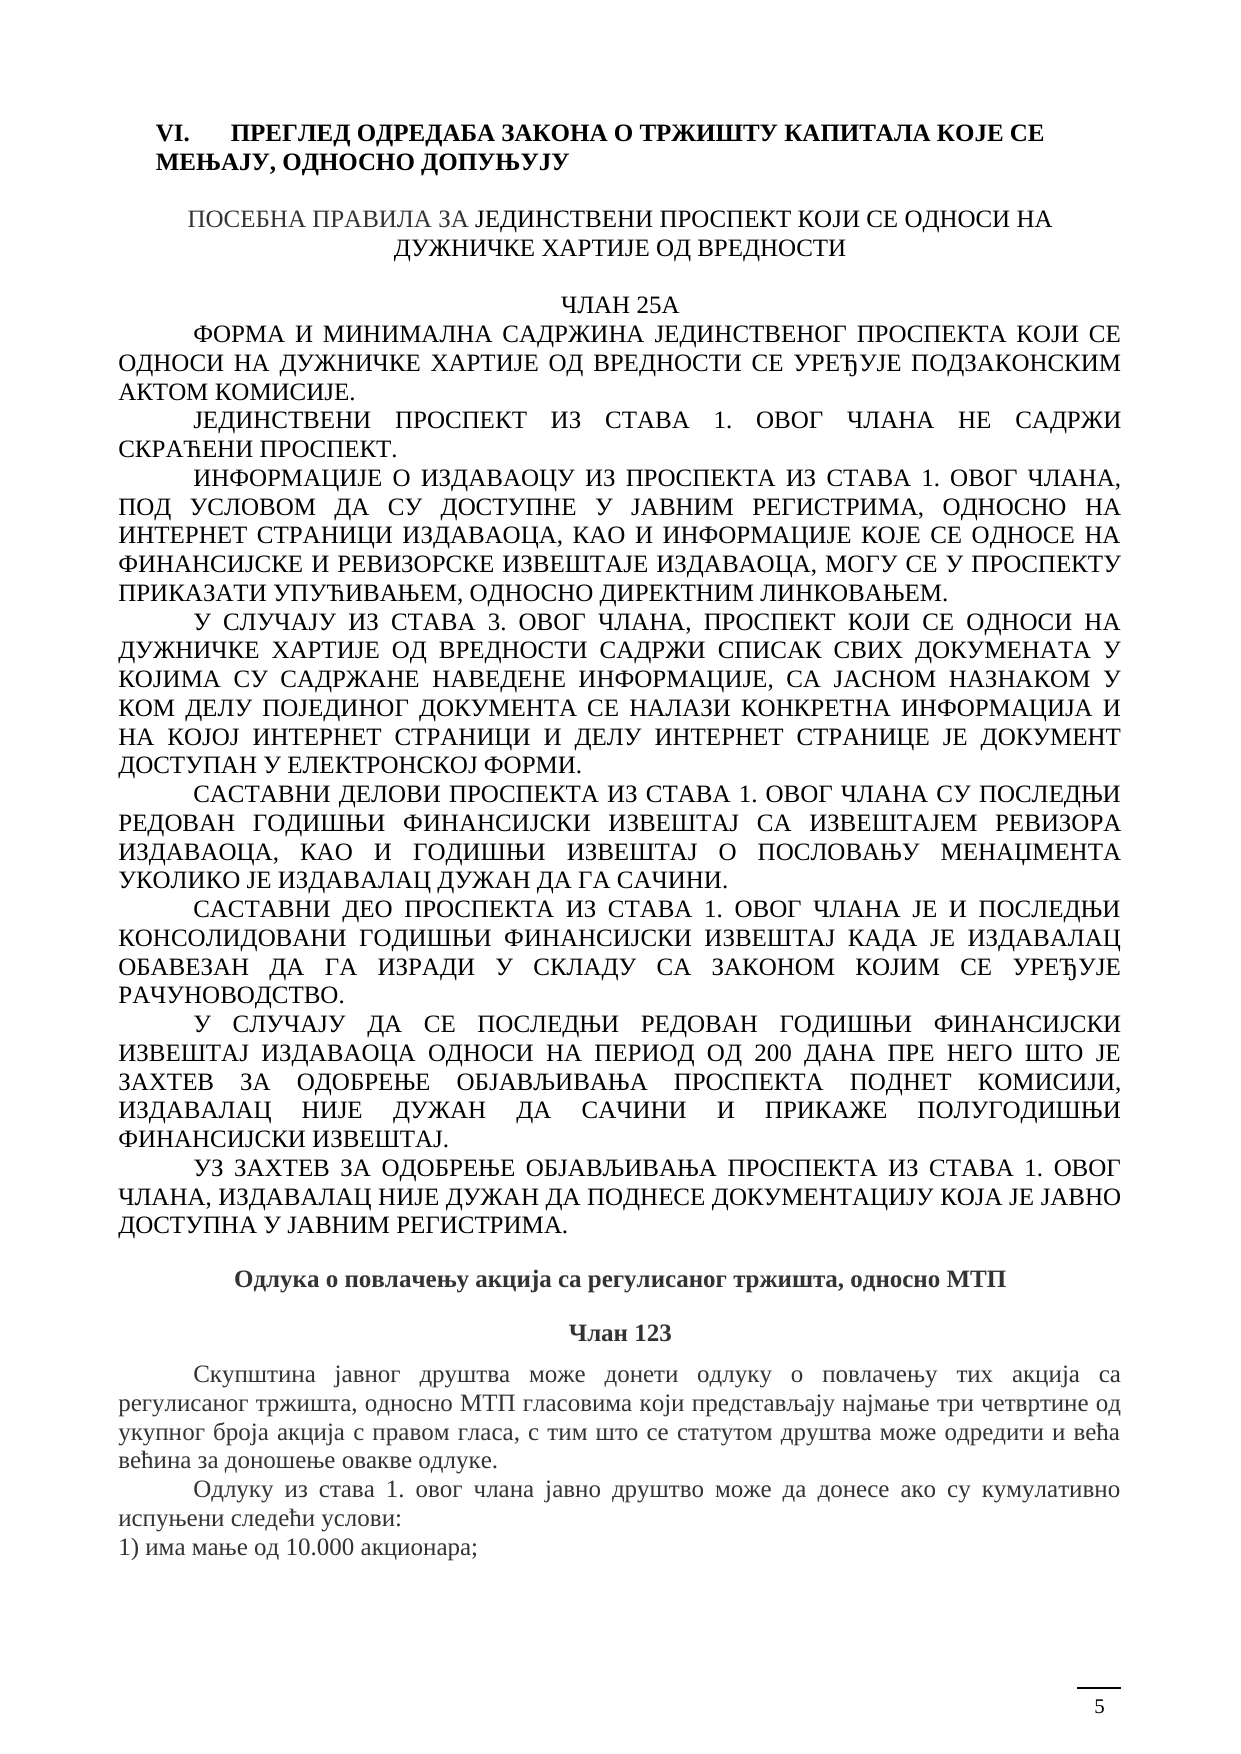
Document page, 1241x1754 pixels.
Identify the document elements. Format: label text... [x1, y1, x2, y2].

text 1) има мање од 10.000 акционара; [118, 1532, 1122, 1561]
text УЗ ЗАХТЕВ ЗА ОДОБРЕЊЕ ОБЈАВЉИВАЊА ПРОСПЕКТА ИЗ СТАВА 1. ОВОГ ЧЛАНА, ИЗДАВАЛАЦ НИЈЕ ДУЖАН ДА ПОДНЕСЕ ДОКУМЕНТАЦИЈУ КОЈА ЈЕ ЈАВНО ДОСТУПНА У ЈАВНИМ РЕГИСТРИМА. [118, 1153, 1122, 1239]
text Одлуку из става 1. овог члана јавно друштво може да донесе ако су кумулативно испуњени следећи услови: [118, 1474, 1122, 1532]
text Одлука о повлачењу акција са регулисаног тржишта, односно МТП [118, 1264, 1122, 1293]
text VI. ПРЕГЛЕД ОДРЕДАБА ЗАКОНА О ТРЖИШТУ КАПИТАЛА КОЈЕ СЕ МЕЊАЈУ, ОДНОСНО ДОПУЊУЈУ [156, 118, 1122, 176]
text ПОСЕБНА ПРАВИЛА ЗА ЈЕДИНСТВЕНИ ПРОСПЕКТ КОЈИ СЕ ОДНОСИ НА ДУЖНИЧКЕ ХАРТИЈЕ ОД ВРЕДНОСТИ [118, 204, 1122, 262]
text ЈЕДИНСТВЕНИ ПРОСПЕКТ ИЗ СТАВА 1. ОВОГ ЧЛАНА НЕ САДРЖИ СКРАЋЕНИ ПРОСПЕКТ. [118, 406, 1122, 463]
text У СЛУЧАЈУ ИЗ СТАВА 3. ОВОГ ЧЛАНА, ПРОСПЕКТ КОЈИ СЕ ОДНОСИ НА ДУЖНИЧКЕ ХАРТИЈЕ ОД ВРЕДНОСТИ САДРЖИ СПИСАК СВИХ ДОКУМЕНАТА У КОЈИМА СУ САДРЖАНЕ НАВЕДЕНЕ ИНФОРМАЦИЈЕ, СА ЈАСНОМ НАЗНАКОМ У КОМ ДЕЛУ ПОЈЕДИНОГ ДОКУМЕНТА СЕ НАЛАЗИ КОНКРЕТНА ИНФОРМАЦИЈА И НА КОЈОЈ ИНТЕРНЕТ СТРАНИЦИ И ДЕЛУ ИНТЕРНЕТ СТРАНИЦЕ ЈЕ ДОКУМЕНТ ДОСТУПАН У ЕЛЕКТРОНСКОЈ ФОРМИ. [118, 607, 1122, 779]
text САСТАВНИ ДЕО ПРОСПЕКТА ИЗ СТАВА 1. ОВОГ ЧЛАНА ЈЕ И ПОСЛЕДЊИ КОНСОЛИДОВАНИ ГОДИШЊИ ФИНАНСИЈСКИ ИЗВЕШТАЈ КАДА ЈЕ ИЗДАВАЛАЦ ОБАВЕЗАН ДА ГА ИЗРАДИ У СКЛАДУ СА ЗАКОНОМ КОЈИМ СЕ УРЕЂУЈЕ РАЧУНОВОДСТВО. [118, 894, 1122, 1009]
text У СЛУЧАЈУ ДА СЕ ПОСЛЕДЊИ РЕДОВАН ГОДИШЊИ ФИНАНСИЈСКИ ИЗВЕШТАЈ ИЗДАВАОЦА ОДНОСИ НА ПЕРИОД ОД 200 ДАНА ПРЕ НЕГО ШТО ЈЕ ЗАХТЕВ ЗА ОДОБРЕЊЕ ОБЈАВЉИВАЊА ПРОСПЕКТА ПОДНЕТ КОМИСИЈИ, ИЗДАВАЛАЦ НИЈЕ ДУЖАН ДА САЧИНИ И ПРИКАЖЕ ПОЛУГОДИШЊИ ФИНАНСИЈСКИ ИЗВЕШТАЈ. [118, 1009, 1122, 1153]
text ИНФОРМАЦИЈЕ О ИЗДАВАОЦУ ИЗ ПРОСПЕКТА ИЗ СТАВA 1. ОВОГ ЧЛАНА, ПОД УСЛОВОМ ДА СУ ДОСТУПНЕ У ЈАВНИМ РЕГИСТРИМА, ОДНОСНО НА ИНТЕРНЕТ СТРАНИЦИ ИЗДАВАОЦА, КАО И ИНФОРМАЦИЈЕ КОЈЕ СЕ ОДНОСЕ НА ФИНАНСИЈСКЕ И РЕВИЗОРСКЕ ИЗВЕШТАЈЕ ИЗДАВАОЦА, МОГУ СЕ У ПРОСПЕКТУ ПРИКАЗАТИ УПУЋИВАЊЕМ, ОДНОСНО ДИРЕКТНИМ ЛИНКОВАЊЕМ. [118, 463, 1122, 607]
text Скупштина јавног друштва може донети одлуку о повлачењу тих акција са регулисаног тржишта, односно МТП гласовима који представљају најмање три четвртине од укупног броја акција с правом гласа, с тим што се статутом друштва може одредити и већа већина за доношење овакве одлуке. [118, 1359, 1122, 1474]
text ФОРМА И МИНИМАЛНА САДРЖИНА ЈЕДИНСТВЕНОГ ПРОСПЕКТА КОЈИ СЕ ОДНОСИ НА ДУЖНИЧКЕ ХАРТИЈЕ ОД ВРЕДНОСТИ СЕ УРЕЂУЈЕ ПОДЗАКОНСКИМ АКТОМ КОМИСИЈЕ. [118, 319, 1122, 406]
text ЧЛАН 25A [118, 291, 1122, 319]
text САСТАВНИ ДЕЛОВИ ПРОСПЕКТА ИЗ СТАВА 1. ОВОГ ЧЛАНА СУ ПОСЛЕДЊИ РЕДОВАН ГОДИШЊИ ФИНАНСИЈСКИ ИЗВЕШТАЈ СА ИЗВЕШТАЈЕМ РЕВИЗОРА ИЗДАВАОЦА, КАО И ГОДИШЊИ ИЗВЕШТАЈ О ПОСЛОВАЊУ МЕНАЏМЕНТА УКОЛИКО ЈЕ ИЗДАВАЛАЦ ДУЖАН ДА ГА САЧИНИ. [118, 779, 1122, 894]
text Члан 123 [118, 1318, 1122, 1347]
